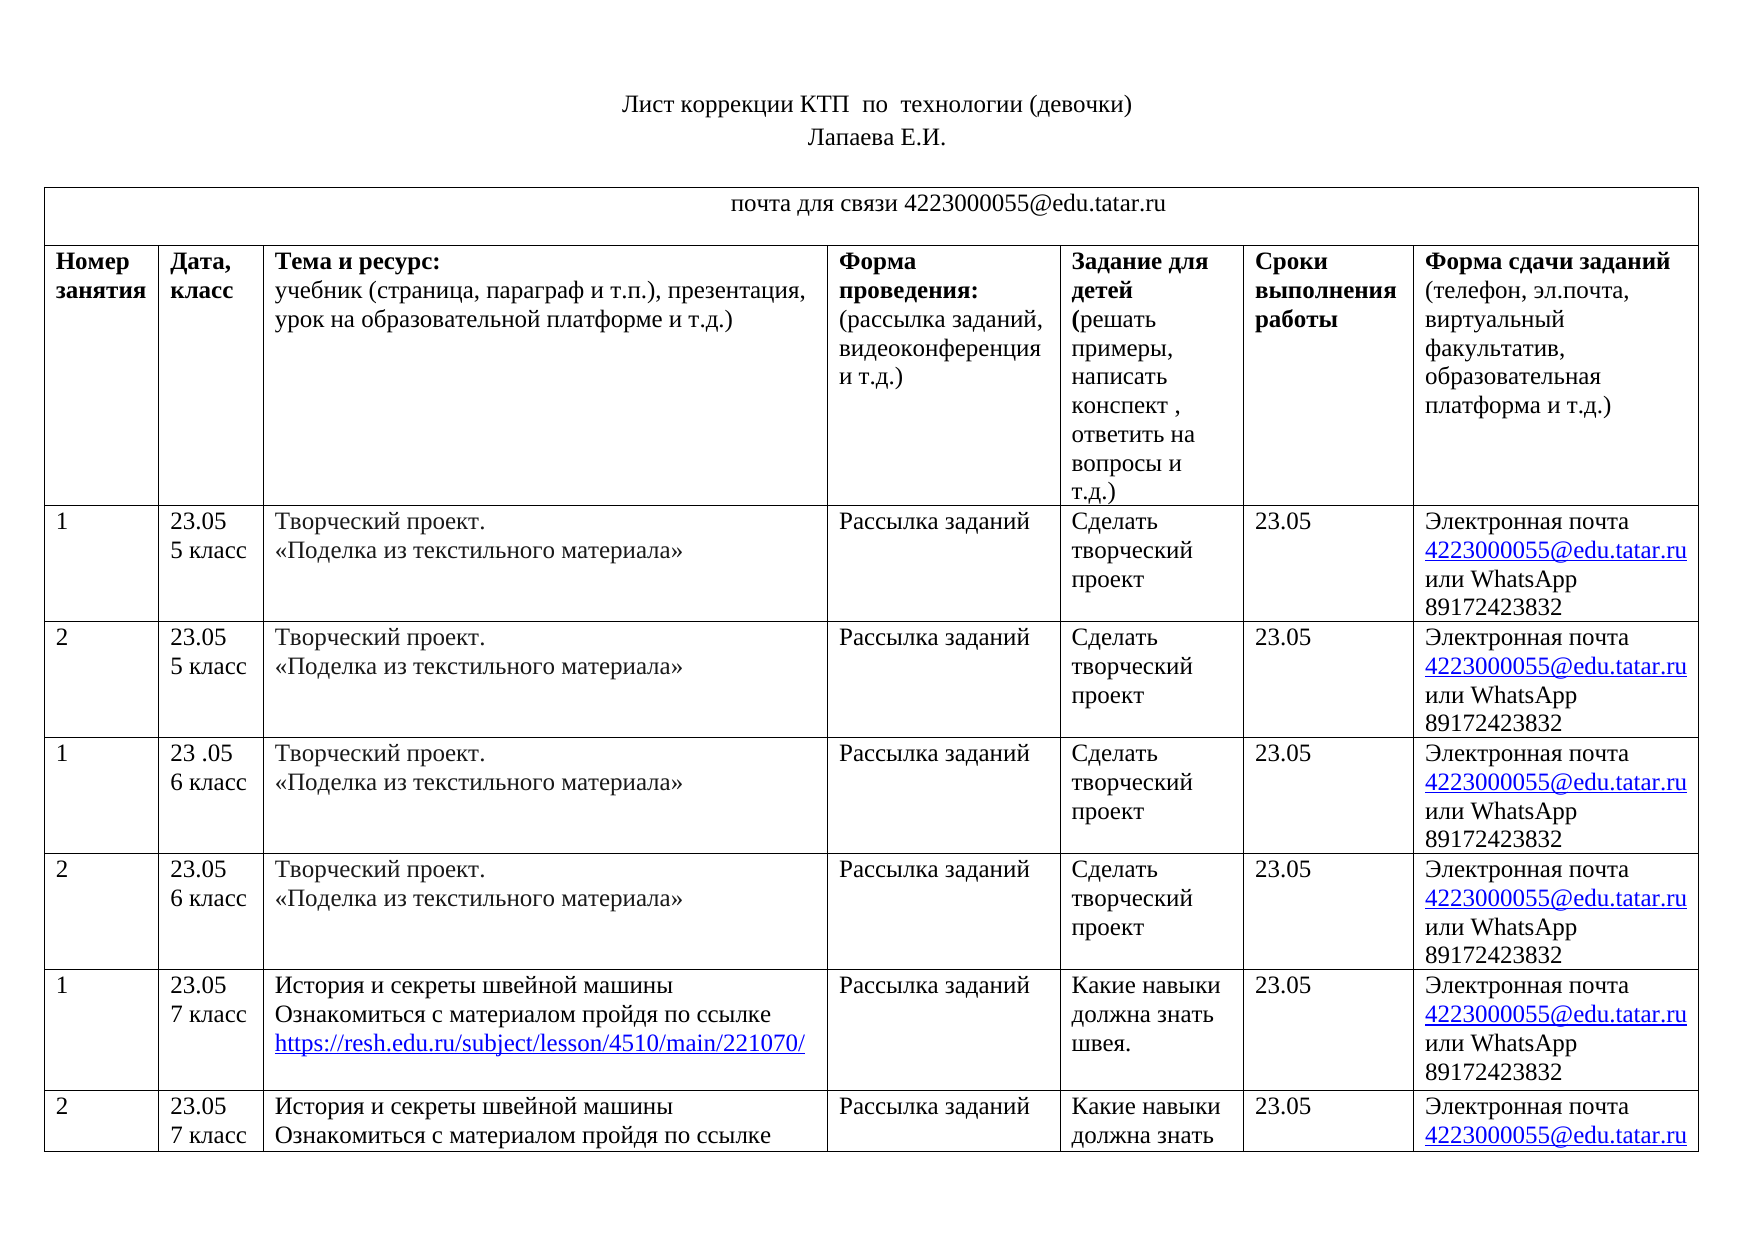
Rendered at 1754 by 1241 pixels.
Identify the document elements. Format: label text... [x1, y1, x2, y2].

table_cell Творческий проект. «Поделка из текстильного материала» [264, 854, 827, 969]
table_cell 23.05 [1244, 622, 1413, 737]
table_cell Сроки выполнения работы [1244, 246, 1413, 505]
table_cell Рассылка заданий [828, 970, 1060, 1090]
table_cell Сделать творческий проект [1061, 622, 1243, 737]
table_cell Какие навыки должна знать швея. [1061, 970, 1243, 1090]
table_cell Творческий проект. «Поделка из текстильного материала» [264, 622, 827, 737]
table_cell Задание для детей (решать примеры, написать конспект , ответить на вопросы и т.д.) [1061, 246, 1243, 505]
table_cell Сделать творческий проект [1061, 506, 1243, 621]
table_cell 2 [45, 622, 158, 737]
table_cell 2 [45, 854, 158, 969]
table_cell Электронная почта 4223000055@edu.tatar.ru или WhatsApp 89172423832 [1414, 854, 1698, 969]
table_cell 23 .05 6 класс [159, 738, 263, 853]
table_cell 23.05 [1244, 970, 1413, 1090]
text Лист коррекции КТП по технологии (девочки) [118, 89, 1636, 117]
text Лапаева Е.И. [118, 122, 1636, 150]
table_cell Тема и ресурс: учебник (страница, параграф и т.п.), презентация, урок на образовательной платформе и т.д.) [264, 246, 827, 505]
table_cell Форма сдачи заданий (телефон, эл.почта, виртуальный факультатив, образовательная платформа и т.д.) [1414, 246, 1698, 505]
table_cell Рассылка заданий [828, 622, 1060, 737]
table_cell Рассылка заданий [828, 1091, 1060, 1151]
table_cell 2 [45, 1091, 158, 1151]
table_cell Сделать творческий проект [1061, 854, 1243, 969]
table_cell 23.05 6 класс [159, 854, 263, 969]
table_cell 23.05 7 класс [159, 970, 263, 1090]
table_cell Творческий проект. «Поделка из текстильного материала» [264, 738, 827, 853]
table_cell 1 [45, 970, 158, 1090]
table_cell Электронная почта 4223000055@edu.tatar.ru или WhatsApp 89172423832 [1414, 738, 1698, 853]
table_cell 1 [45, 738, 158, 853]
table_cell 23.05 [1244, 506, 1413, 621]
table_cell Электронная почта 4223000055@edu.tatar.ru или WhatsApp 89172423832 [1414, 622, 1698, 737]
table_cell 1 [45, 506, 158, 621]
table_cell 23.05 7 класс [159, 1091, 263, 1151]
table_cell Рассылка заданий [828, 854, 1060, 969]
table_cell Творческий проект. «Поделка из текстильного материала» [264, 506, 827, 621]
table_cell Номер занятия [45, 246, 158, 505]
table_cell 23.05 [1244, 1091, 1413, 1151]
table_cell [264, 1091, 827, 1151]
table_cell 23.05 [1244, 854, 1413, 969]
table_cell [1061, 1091, 1243, 1151]
table_cell Рассылка заданий [828, 738, 1060, 853]
table_cell Рассылка заданий [828, 506, 1060, 621]
table_cell 23.05 [1244, 738, 1413, 853]
table_cell Электронная почта 4223000055@edu.tatar.ru или WhatsApp 89172423832 [1414, 506, 1698, 621]
table_cell Электронная почта 4223000055@edu.tatar.ru или WhatsApp 89172423832 [1414, 970, 1698, 1090]
table_cell 23.05 5 класс [159, 622, 263, 737]
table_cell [1414, 1091, 1698, 1151]
table_cell История и секреты швейной машины Ознакомиться с материалом пройдя по ссылке https://resh.edu.ru/subject/lesson/4510/main/221070/ [264, 970, 827, 1090]
table_cell Сделать творческий проект [1061, 738, 1243, 853]
table_cell 23.05 5 класс [159, 506, 263, 621]
table_cell Форма проведения: (рассылка заданий, видеоконференция и т.д.) [828, 246, 1060, 505]
table_header почта для связи 4223000055@edu.tatar.ru [45, 188, 1698, 245]
table_cell Дата, класс [159, 246, 263, 505]
